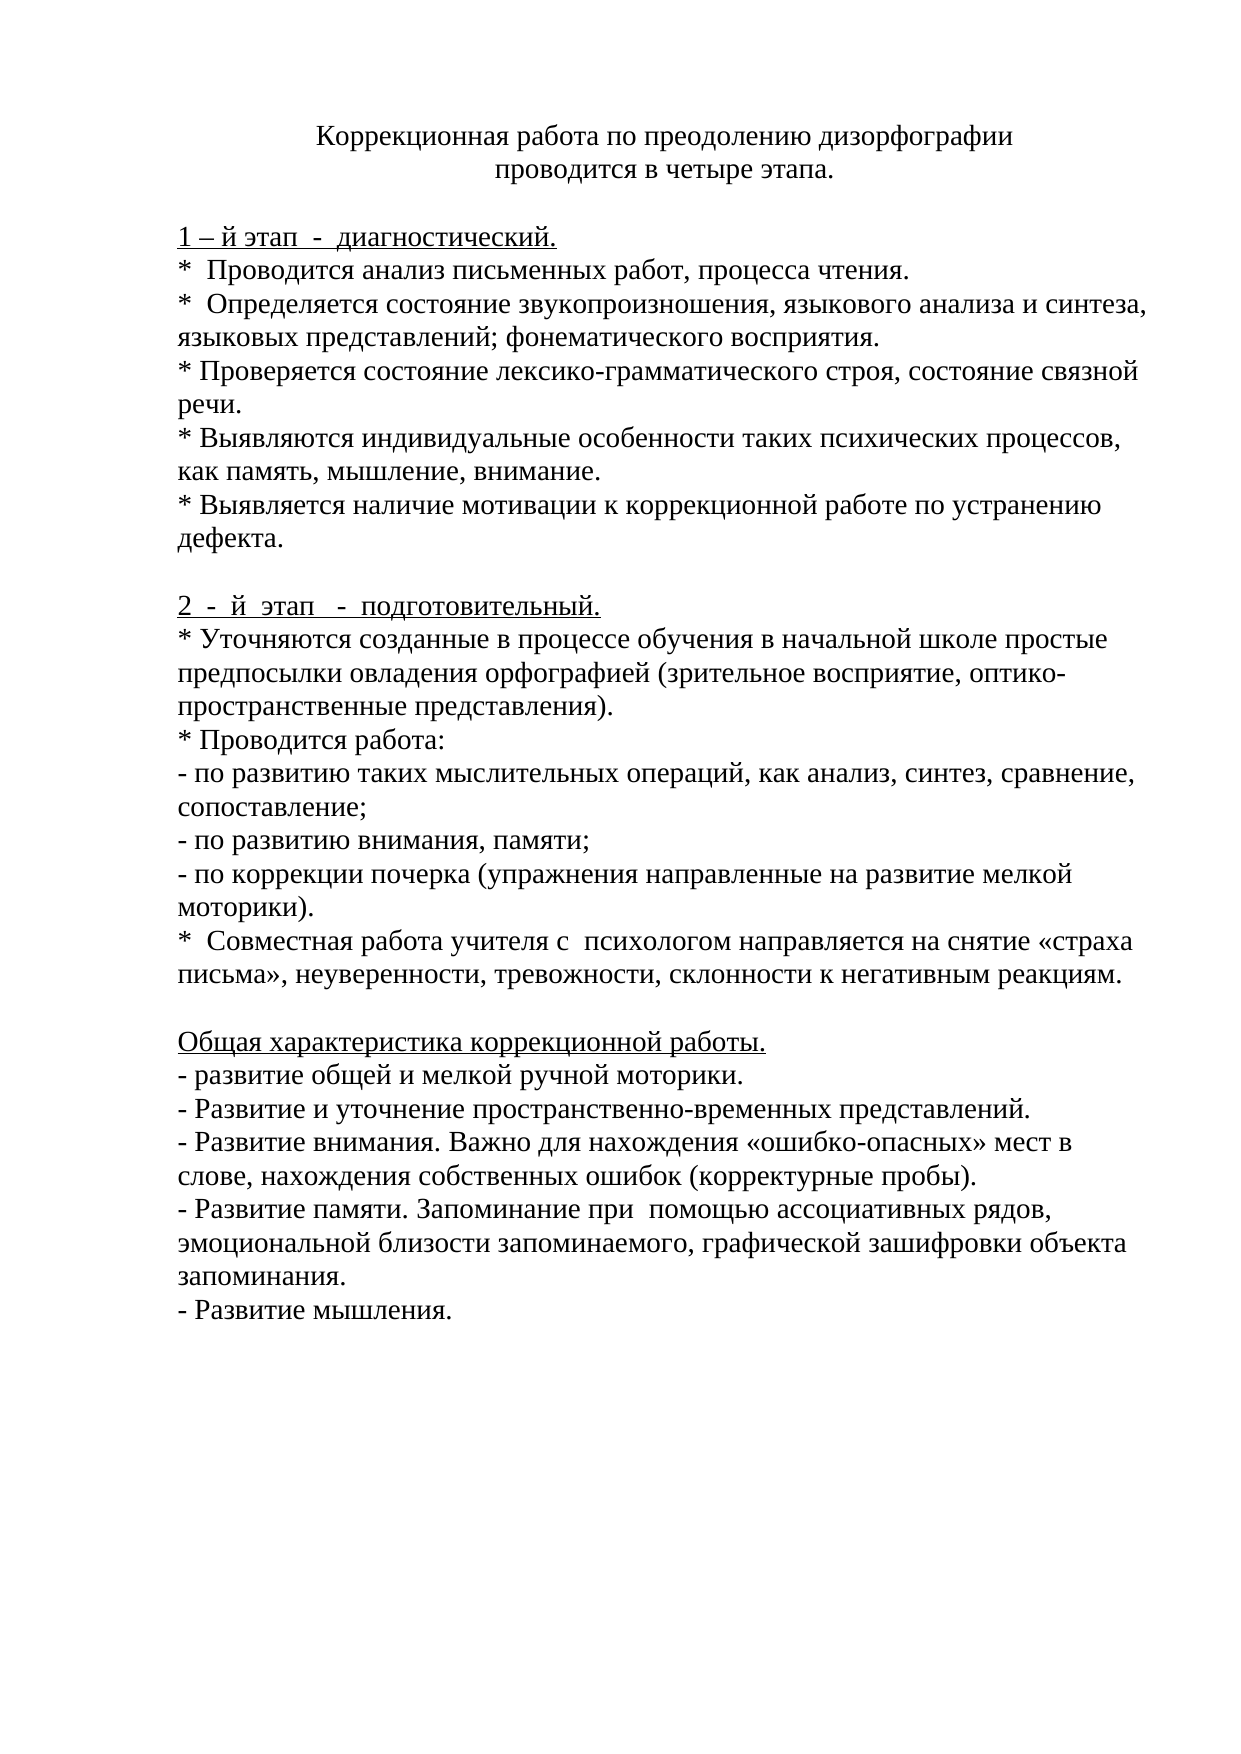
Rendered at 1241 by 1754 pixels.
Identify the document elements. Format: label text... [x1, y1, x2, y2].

text - по развитию таких мыслительных операций, как анализ, синтез, сравнение, сопоставление; [177, 755, 1152, 822]
text * Выявляется наличие мотивации к коррекционной работе по устранению дефекта. [177, 487, 1152, 554]
text 1 – й этап - диагностический. [177, 219, 1152, 252]
text - по развитию внимания, памяти; [177, 822, 1152, 856]
text - Развитие мышления. [177, 1292, 1152, 1326]
text - развитие общей и мелкой ручной моторики. [177, 1057, 1152, 1091]
text - Развитие внимания. Важно для нахождения «ошибко-опасных» мест в слове, нахождения собственных ошибок (корректурные пробы). [177, 1124, 1152, 1191]
text * Уточняются созданные в процессе обучения в начальной школе простые предпосылки овладения орфографией (зрительное восприятие, оптико-пространственные представления). [177, 621, 1152, 722]
text * Выявляются индивидуальные особенности таких психических процессов, как память, мышление, внимание. [177, 420, 1152, 487]
text * Проверяется состояние лексико-грамматического строя, состояние связной речи. [177, 353, 1152, 420]
text * Совместная работа учителя с психологом направляется на снятие «страха письма», неуверенности, тревожности, склонности к негативным реакциям. [177, 923, 1152, 990]
text * Проводится анализ письменных работ, процесса чтения. [177, 252, 1152, 286]
text Общая характеристика коррекционной работы. [177, 1024, 1152, 1057]
text - Развитие и уточнение пространственно-временных представлений. [177, 1091, 1152, 1124]
text Коррекционная работа по преодолению дизорфографии [177, 118, 1152, 152]
text - Развитие памяти. Запоминание при помощью ассоциативных рядов, эмоциональной близости запоминаемого, графической зашифровки объекта запоминания. [177, 1191, 1152, 1292]
text * Определяется состояние звукопроизношения, языкового анализа и синтеза, языковых представлений; фонематического восприятия. [177, 286, 1152, 353]
text * Проводится работа: [177, 722, 1152, 755]
text 2 - й этап - подготовительный. [177, 588, 1152, 621]
text - по коррекции почерка (упражнения направленные на развитие мелкой моторики). [177, 856, 1152, 923]
text проводится в четыре этапа. [177, 152, 1152, 185]
